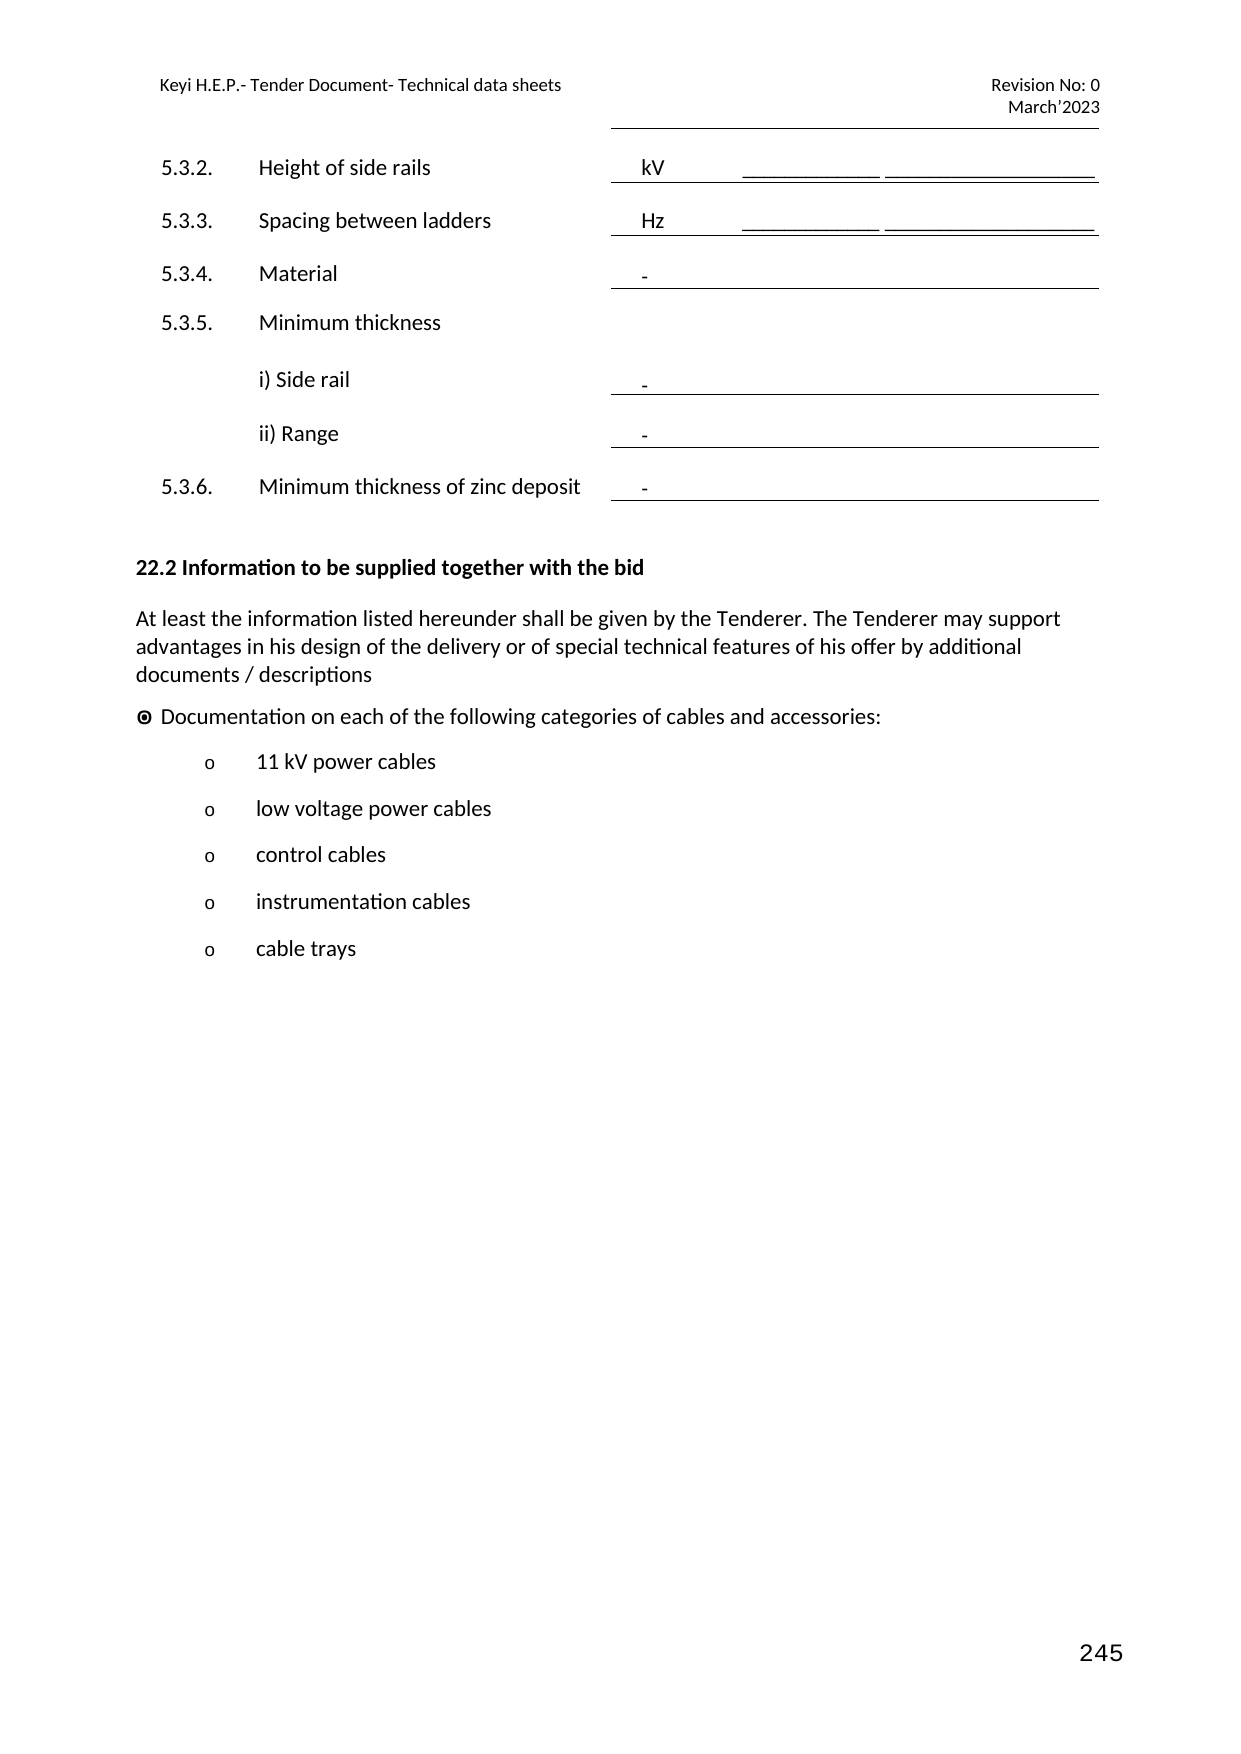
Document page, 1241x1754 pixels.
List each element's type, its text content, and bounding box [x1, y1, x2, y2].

text At least the information listed hereunder shall be given by the Tenderer. The Tenderer may support advantages in his design of the delivery or of special technical features of his offer by additional documents / descriptions [136, 604, 1124, 688]
text o low voltage power cables [136, 794, 1124, 822]
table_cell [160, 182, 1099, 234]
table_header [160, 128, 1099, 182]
text o control cables [136, 841, 1124, 869]
text ๏ Documentation on each of the following categories of cables and accessories: [136, 699, 1124, 730]
text o 11 kV power cables [136, 747, 1124, 775]
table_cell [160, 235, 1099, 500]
text 22.2 Information to be supplied together with the bid [136, 553, 1124, 581]
text o instrumentation cables [136, 887, 1124, 915]
text o cable trays [136, 934, 1124, 962]
